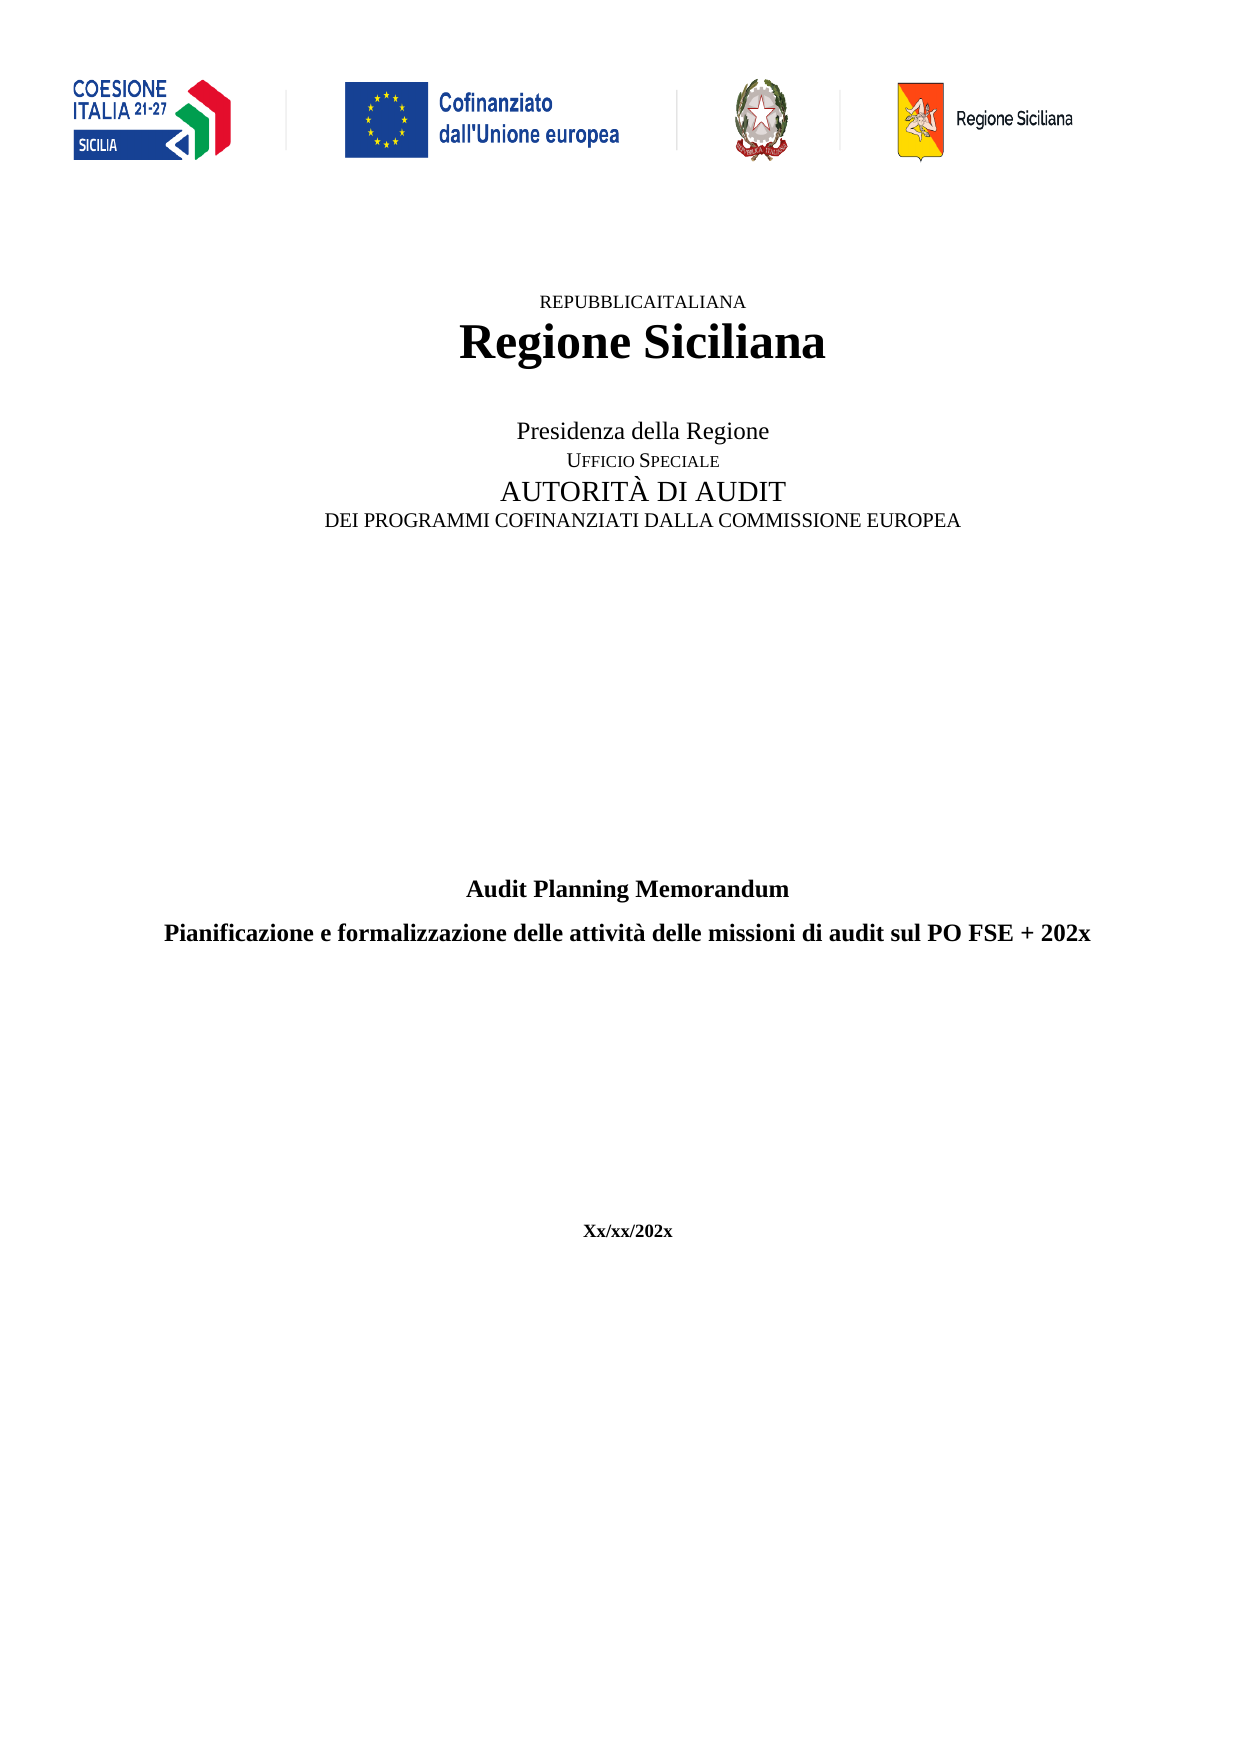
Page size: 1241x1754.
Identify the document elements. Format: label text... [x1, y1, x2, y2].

text UFFICIO SPECIALE [162, 447, 1123, 472]
text Xx/xx/202x [103, 1219, 1152, 1241]
text Presidenza della Regione [162, 416, 1123, 444]
text Regione Siciliana [162, 312, 1123, 369]
text DEI PROGRAMMI COFINANZIATI DALLA COMMISSIONE EUROPEA [162, 508, 1123, 532]
text Pianificazione e formalizzazione delle attività delle missioni di audit sul PO FSE + 202x [103, 918, 1152, 946]
text Audit Planning Memorandum [103, 874, 1152, 903]
picture [73, 78, 1073, 163]
text AUTORITÀ DI AUDIT [162, 474, 1123, 508]
text REPUBBLICAITALIANA [162, 291, 1123, 312]
